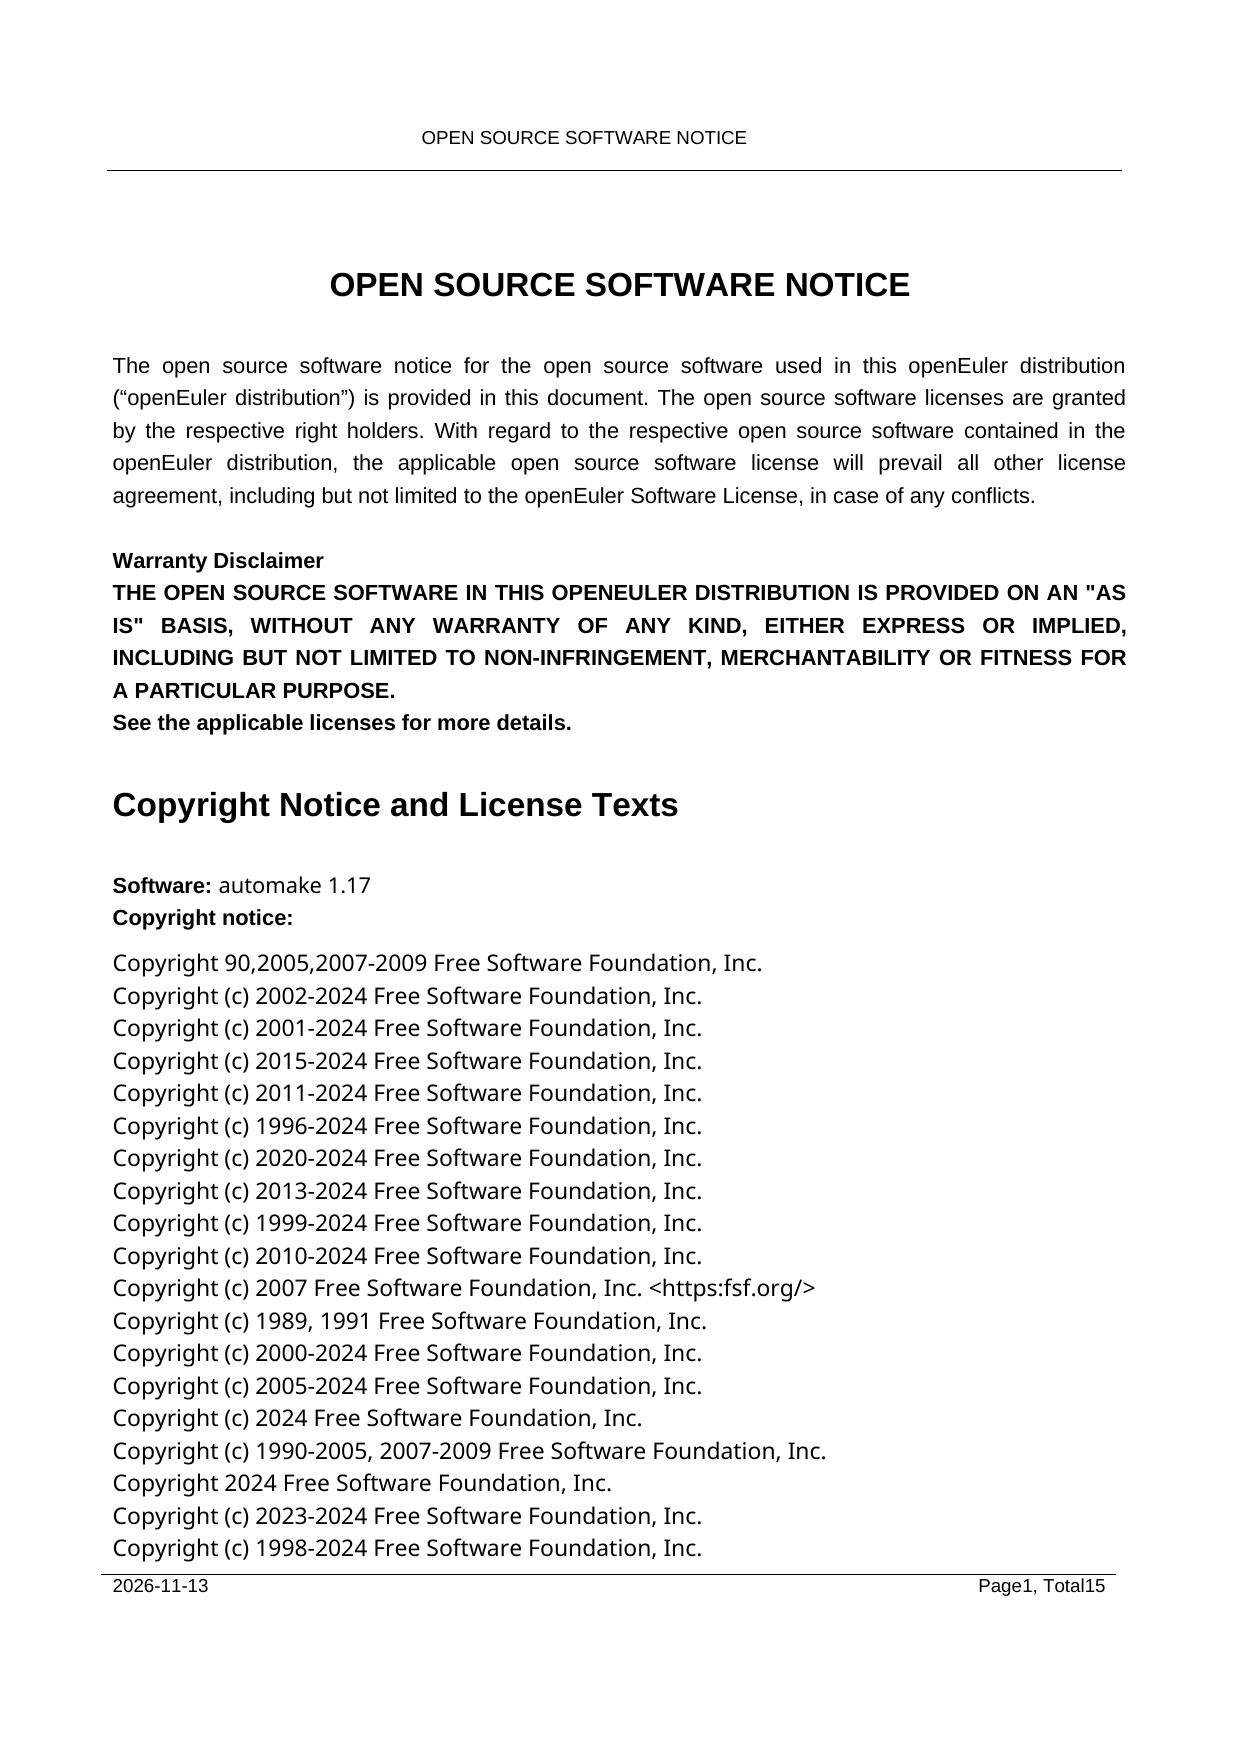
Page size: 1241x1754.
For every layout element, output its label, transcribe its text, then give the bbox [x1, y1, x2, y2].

text Warranty Disclaimer [112, 544, 1128, 576]
text The open source software notice for the open source software used in this openEuler distribution (“openEuler distribution”) is provided in this document. The open source software licenses are granted by the respective right holders. With regard to the respective open source software contained in the openEuler distribution, the applicable open source software license will prevail all other license agreement, including but not limited to the openEuler Software License, in case of any conflicts. [112, 349, 1128, 511]
text Copyright Notice and License Texts [112, 771, 1128, 836]
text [112, 947, 1128, 1564]
text THE OPEN SOURCE SOFTWARE IN THIS OPENEULER DISTRIBUTION IS PROVIDED ON AN "AS IS" BASIS, WITHOUT ANY WARRANTY OF ANY KIND, EITHER EXPRESS OR IMPLIED, INCLUDING BUT NOT LIMITED TO NON-INFRINGEMENT, MERCHANTABILITY OR FITNESS FOR A PARTICULAR PURPOSE. See the applicable licenses for more details. [112, 576, 1128, 739]
title Software: automake 1.17 [112, 869, 1128, 901]
text OPEN SOURCE SOFTWARE NOTICE [112, 251, 1128, 316]
text Copyright notice: [112, 901, 1128, 934]
